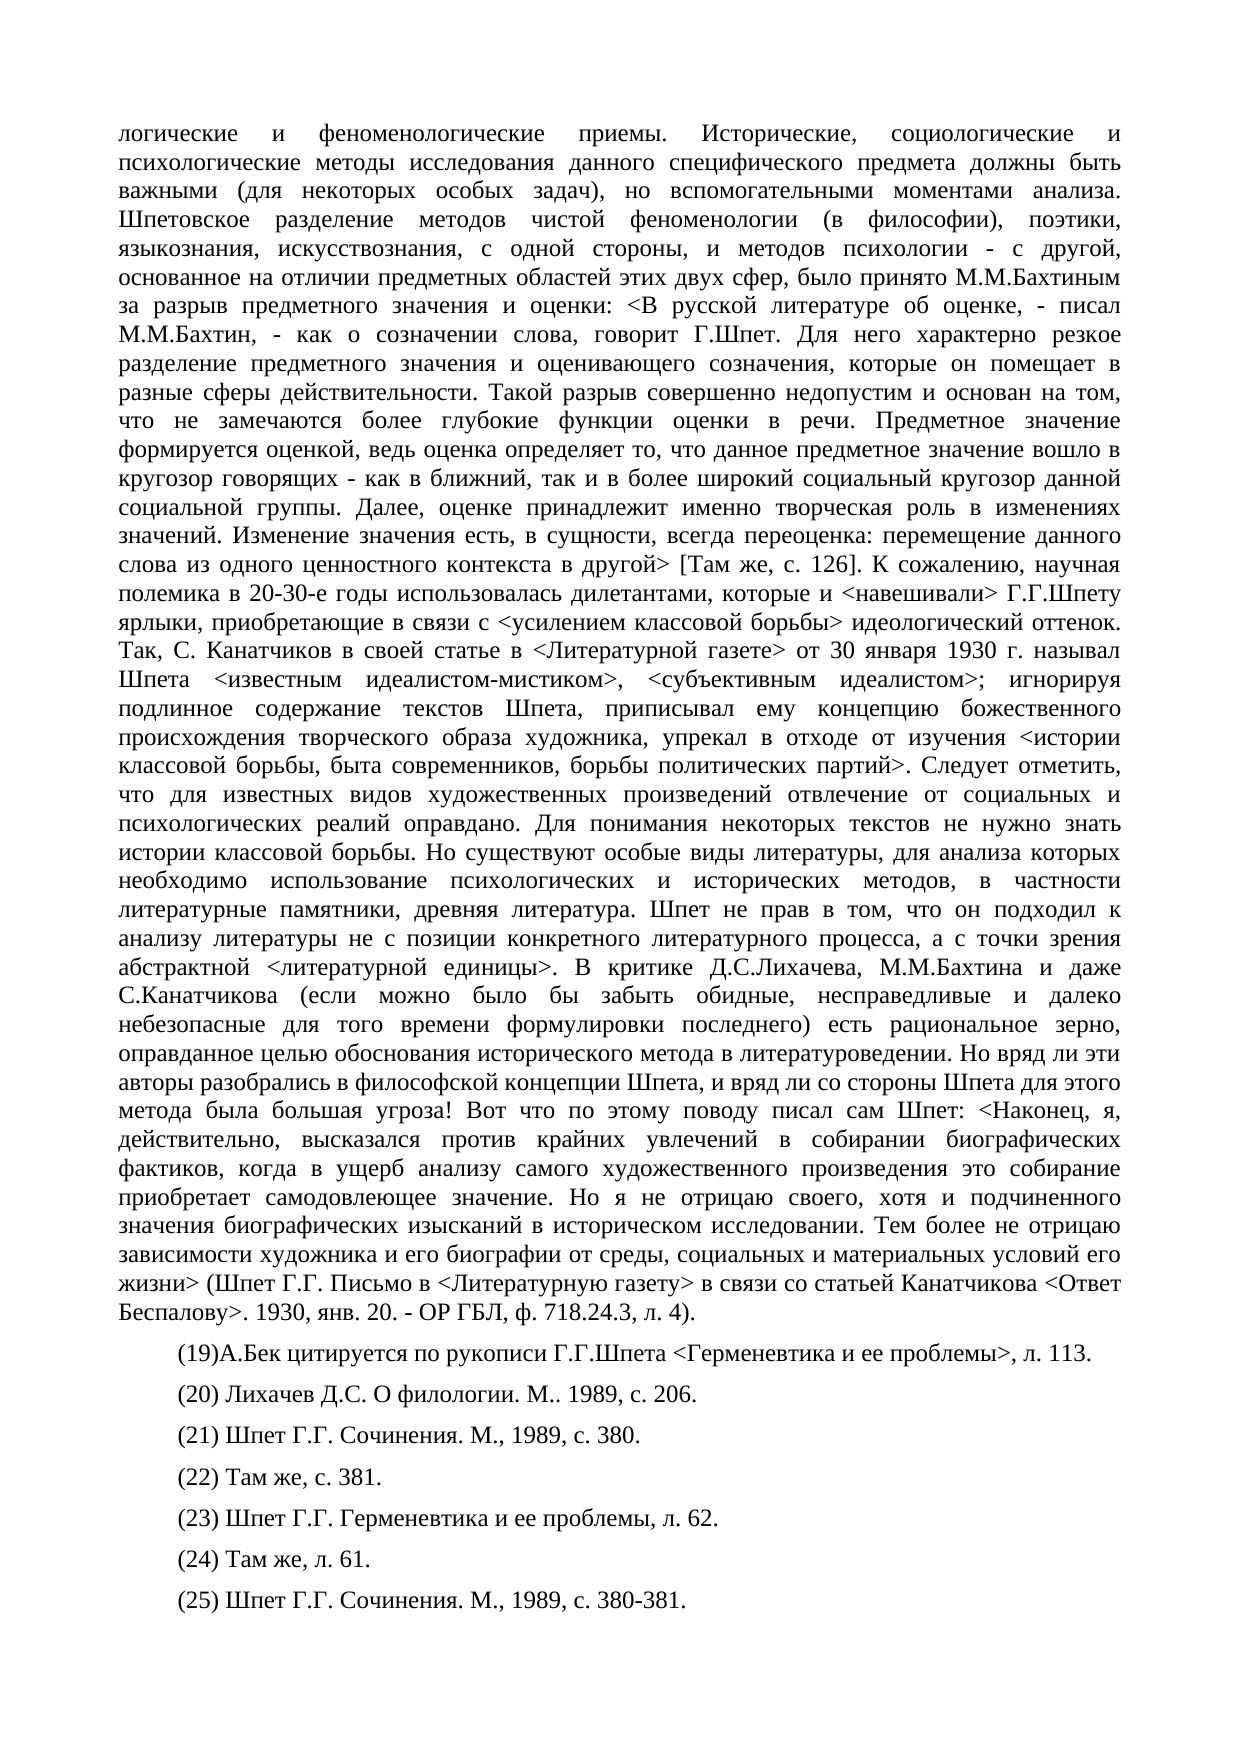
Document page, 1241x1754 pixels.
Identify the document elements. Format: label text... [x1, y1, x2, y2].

text (21) Шпет Г.Г. Сочинения. М., 1989, с. 380. [118, 1421, 1122, 1449]
text (24) Там же, л. 61. [118, 1544, 1122, 1573]
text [118, 118, 1122, 1326]
text (20) Лихачев Д.С. О филологии. М.. 1989, с. 206. [118, 1379, 1122, 1408]
text (25) Шпет Г.Г. Сочинения. М., 1989, с. 380-381. [118, 1586, 1122, 1614]
text (19)А.Бек цитируется по рукописи Г.Г.Шпета <Герменевтика и ее проблемы>, л. 113. [118, 1338, 1122, 1367]
text (22) Там же, с. 381. [118, 1462, 1122, 1491]
text (23) Шпет Г.Г. Герменевтика и ее проблемы, л. 62. [118, 1503, 1122, 1532]
